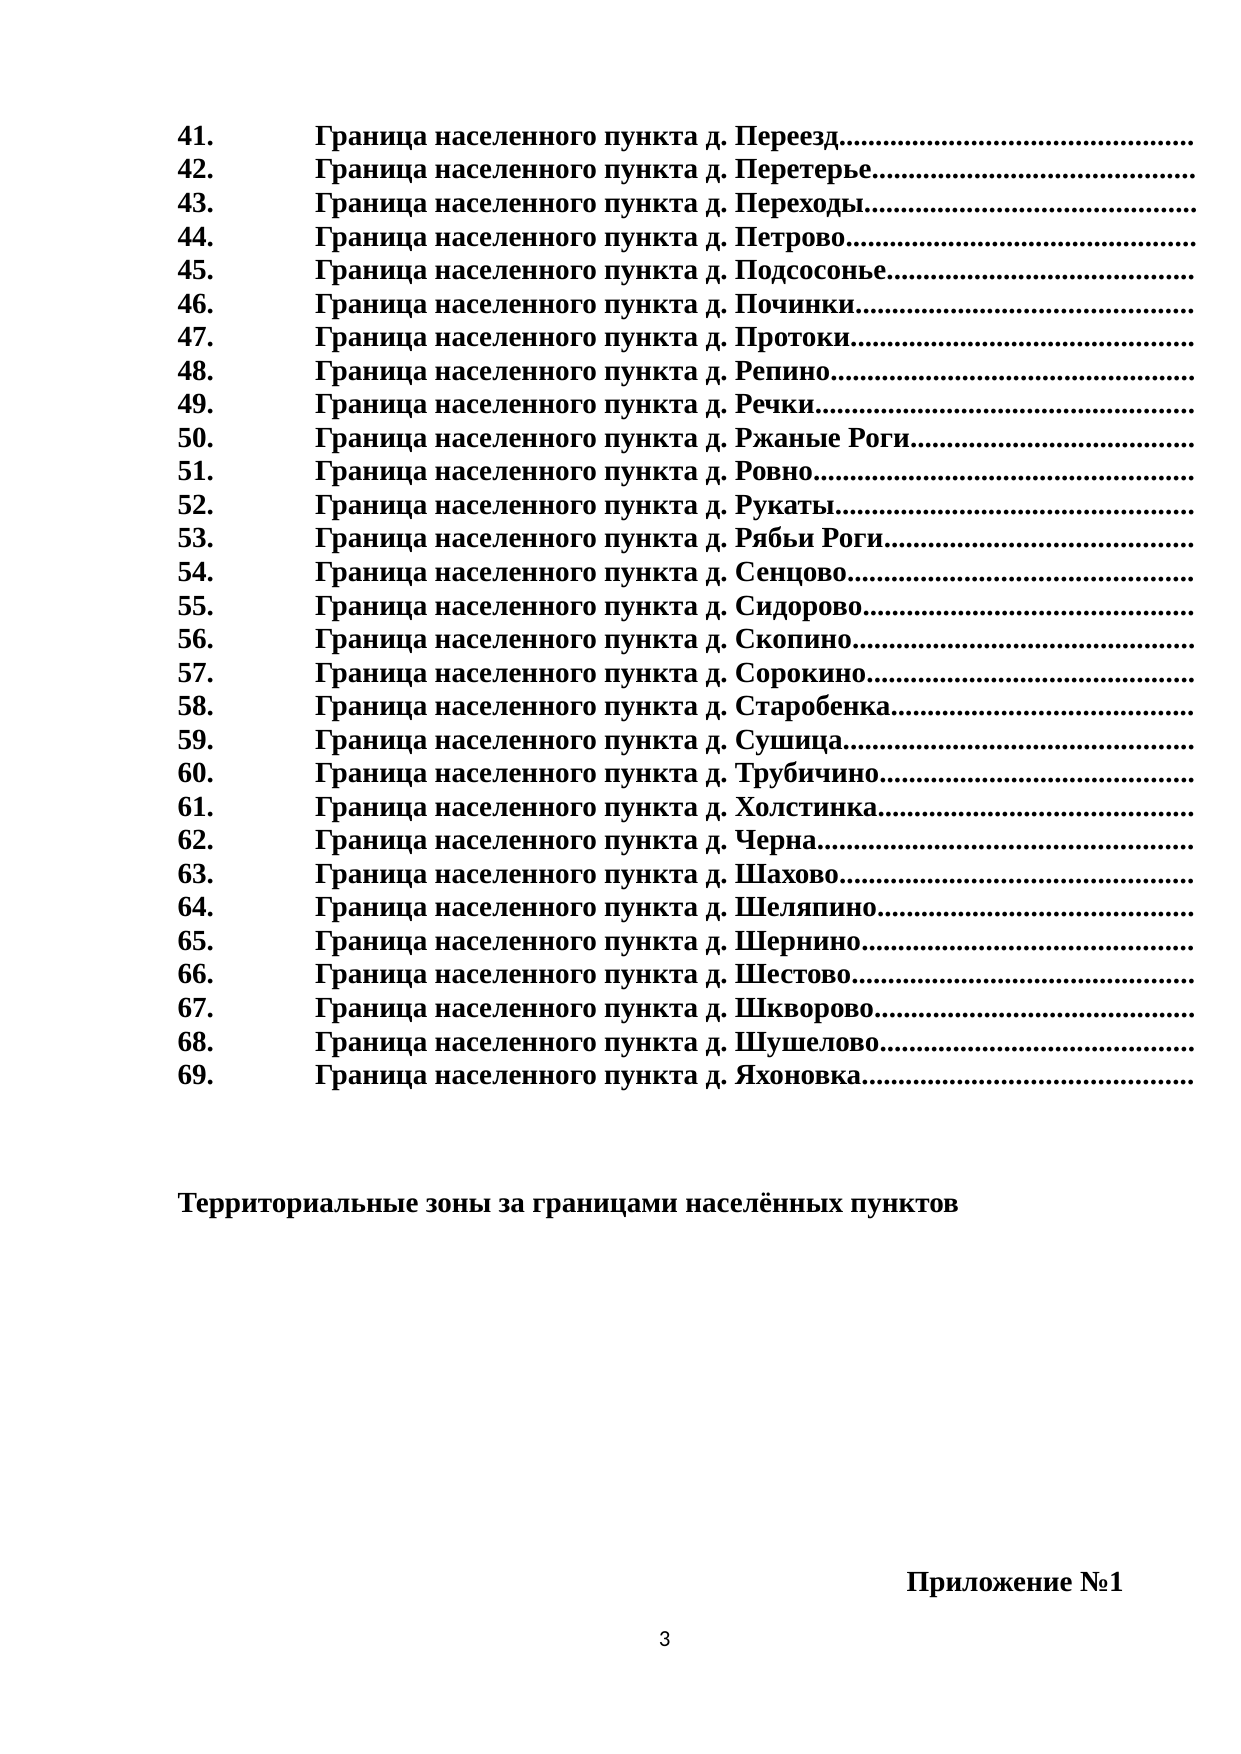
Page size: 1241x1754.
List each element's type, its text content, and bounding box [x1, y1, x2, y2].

text 61. Граница населенного пункта д. Холстинка 150 [177, 789, 1152, 822]
text 54. Граница населенного пункта д. Сенцово 137 [177, 554, 1152, 588]
text 46. Граница населенного пункта д. Починки 122 [177, 286, 1152, 319]
text Территориальные зоны за границами населённых пунктов [177, 1185, 1152, 1218]
text 68. Граница населенного пункта д. Шушелово 164 [177, 1024, 1152, 1057]
text 66. Граница населенного пункта д. Шестово 161 [177, 957, 1152, 990]
text 50. Граница населенного пункта д. Ржаные Роги 128 [177, 420, 1152, 453]
text 67. Граница населенного пункта д. Шкворово 162 [177, 990, 1152, 1024]
text 58. Граница населенного пункта д. Старобенка 146 [177, 688, 1152, 722]
text 48. Граница населенного пункта д. Репино 124 [177, 353, 1152, 386]
text 60. Граница населенного пункта д. Трубичино 148 [177, 755, 1152, 789]
text 44. Граница населенного пункта д. Петрово 117 [177, 219, 1152, 252]
text 64. Граница населенного пункта д. Шеляпино 157 [177, 889, 1152, 923]
text 51. Граница населенного пункта д. Ровно 130 [177, 453, 1152, 487]
text 49. Граница населенного пункта д. Речки 125 [177, 386, 1152, 420]
text 53. Граница населенного пункта д. Рябьи Роги 136 [177, 521, 1152, 554]
text 43. Граница населенного пункта д. Переходы 111 [177, 185, 1152, 219]
text Приложение №1 [177, 1564, 1152, 1598]
text 56. Граница населенного пункта д. Скопино 143 [177, 621, 1152, 655]
text 57. Граница населенного пункта д. Сорокино 145 [177, 655, 1152, 688]
text 59. Граница населенного пункта д. Сушица 147 [177, 722, 1152, 755]
text 42. Граница населенного пункта д. Перетерье 110 [177, 152, 1152, 185]
text 45. Граница населенного пункта д. Подсосонье 120 [177, 252, 1152, 286]
text 52. Граница населенного пункта д. Рукаты 134 [177, 487, 1152, 521]
text 55. Граница населенного пункта д. Сидорово 140 [177, 588, 1152, 621]
text 62. Граница населенного пункта д. Черна 152 [177, 822, 1152, 856]
text 41. Граница населенного пункта д. Переезд 103 [177, 118, 1152, 152]
text 69. Граница населенного пункта д. Яхоновка 166 [177, 1057, 1152, 1091]
text 65. Граница населенного пункта д. Шернино 158 [177, 923, 1152, 957]
text 63. Граница населенного пункта д. Шахово 155 [177, 856, 1152, 889]
text 47. Граница населенного пункта д. Протоки 123 [177, 319, 1152, 353]
